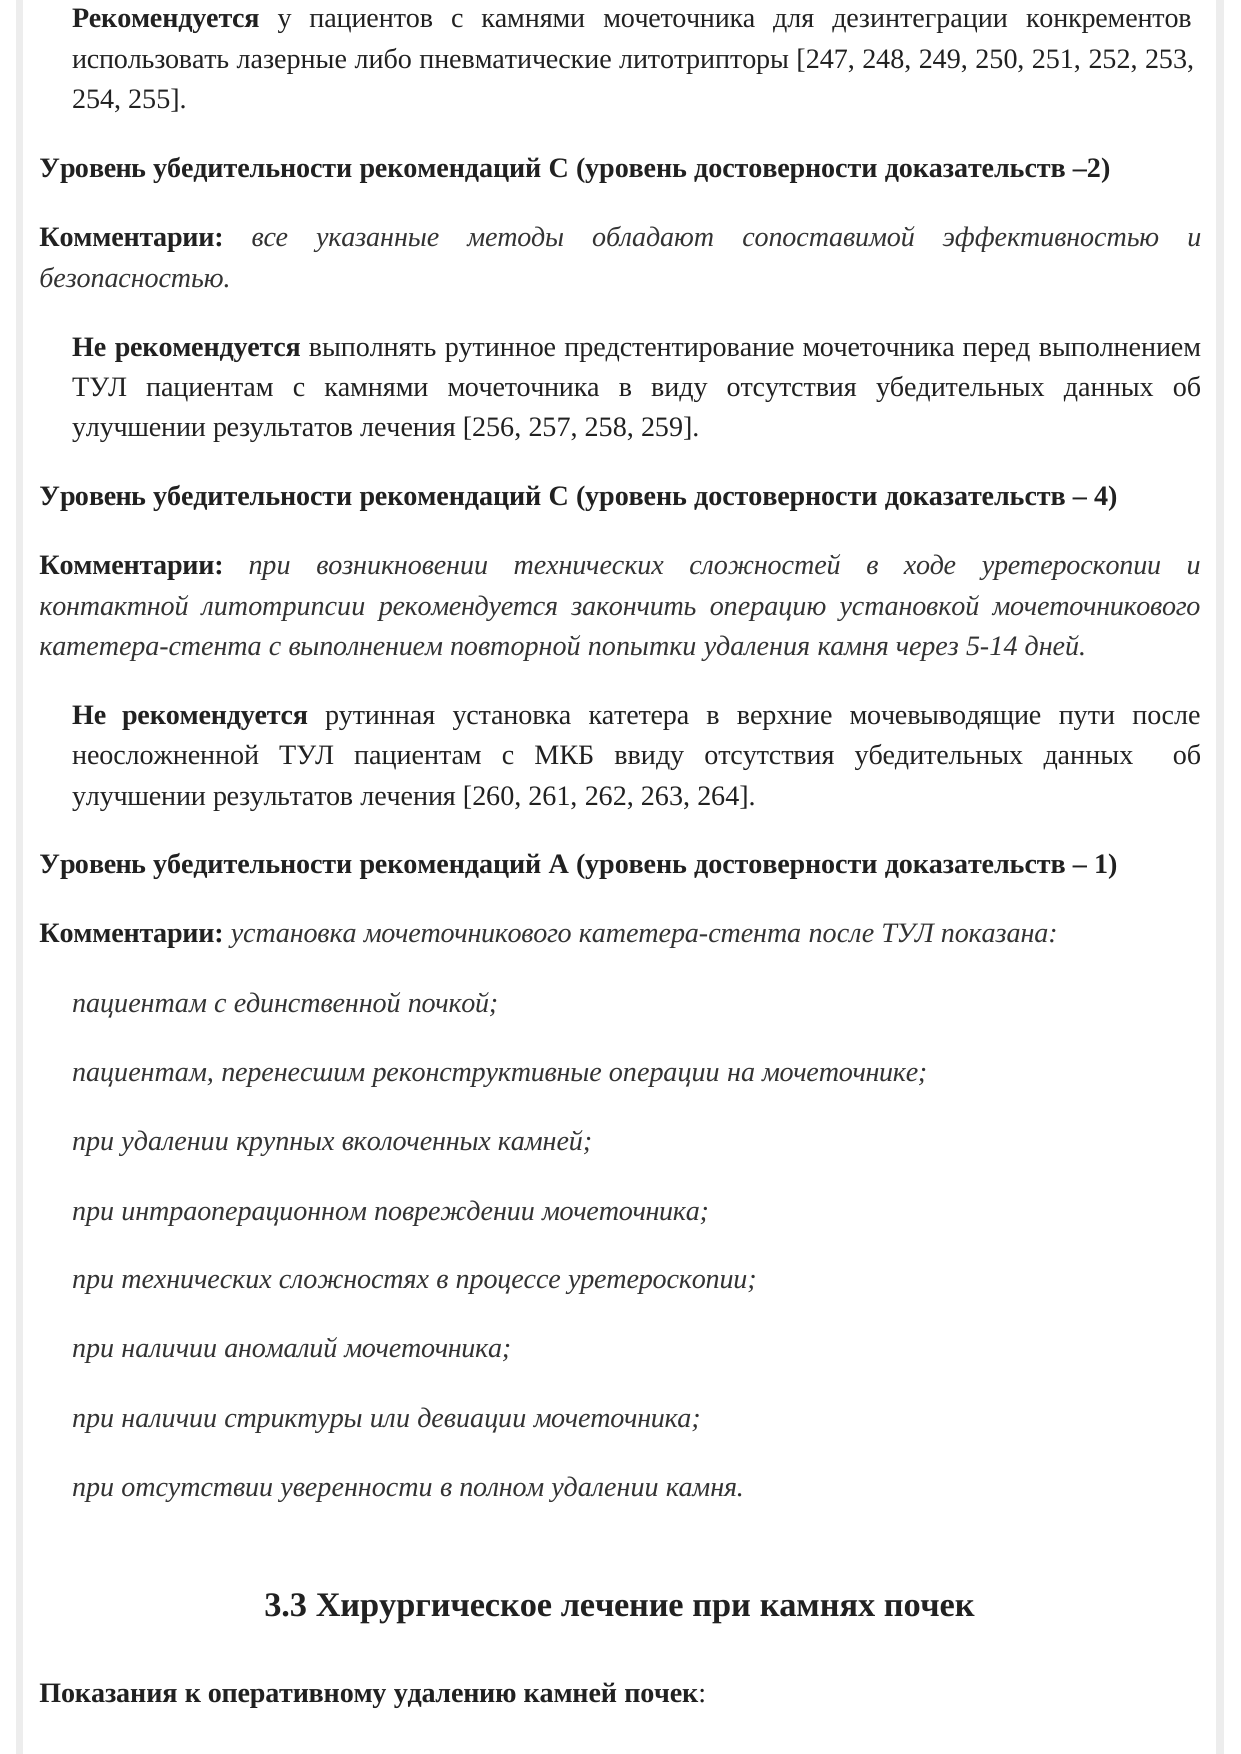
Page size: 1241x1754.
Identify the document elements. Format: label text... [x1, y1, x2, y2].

text при интраоперационном повреждении мочеточника; [72, 1194, 1236, 1226]
text Комментарии: при возникновении технических сложностей в ходе уретероскопии и контактной литотрипсии рекомендуется закончить операцию установкой мочеточникового катетера-стента с выполнением повторной попытки удаления камня через 5-14 дней. [39, 548, 1201, 661]
text при технических сложностях в процессе уретероскопии; при наличии аномалий мочеточника; [72, 1262, 793, 1363]
text Рекомендуется у пациентов с камнями мочеточника для дезинтеграции конкрементов использовать лазерные либо пневматические литотрипторы [247, 248, 249, 250, 251, 252, 253, [72, 1, 1201, 74]
text при отсутствии уверенности в полном удалении камня. [72, 1470, 1236, 1502]
text при наличии стриктуры или девиации мочеточника; [72, 1401, 1236, 1433]
text пациентам с единственной почкой; [72, 986, 1236, 1018]
subtitle Уровень убедительности рекомендаций С (уровень достоверности доказательств – 4) [39, 479, 1236, 512]
text 254, 255]. [72, 83, 1236, 115]
text Не рекомендуется рутинная установка катетера в верхние мочевыводящие пути после неосложненной ТУЛ пациентам с МКБ ввиду отсутствия убедительных данных об улучшении результатов лечения [260, 261, 262, 263, 264]. [72, 698, 1201, 811]
text Уровень убедительности рекомендаций А (уровень достоверности доказательств – 1) Комментарии: установка мочеточникового катетера-стента после ТУЛ показана: [39, 847, 1200, 948]
text Комментарии: все указанные методы обладают сопоставимой эффективностью и безопасностью. [39, 220, 1201, 293]
subtitle Уровень убедительности рекомендаций С (уровень достоверности доказательств –2) [39, 151, 1236, 184]
subtitle Показания к оперативному удалению камней почек: [39, 1676, 1236, 1709]
text пациентам, перенесшим реконструктивные операции на мочеточнике; при удалении крупных вколоченных камней; [72, 1055, 963, 1156]
text Не рекомендуется выполнять рутинное предстентирование мочеточника перед выполнением ТУЛ пациентам с камнями мочеточника в виду отсутствия убедительных данных об улучшении результатов лечения [256, 257, 258, 259]. [72, 329, 1201, 443]
subtitle Хирургическое лечение при камнях почек [264, 1584, 1236, 1624]
